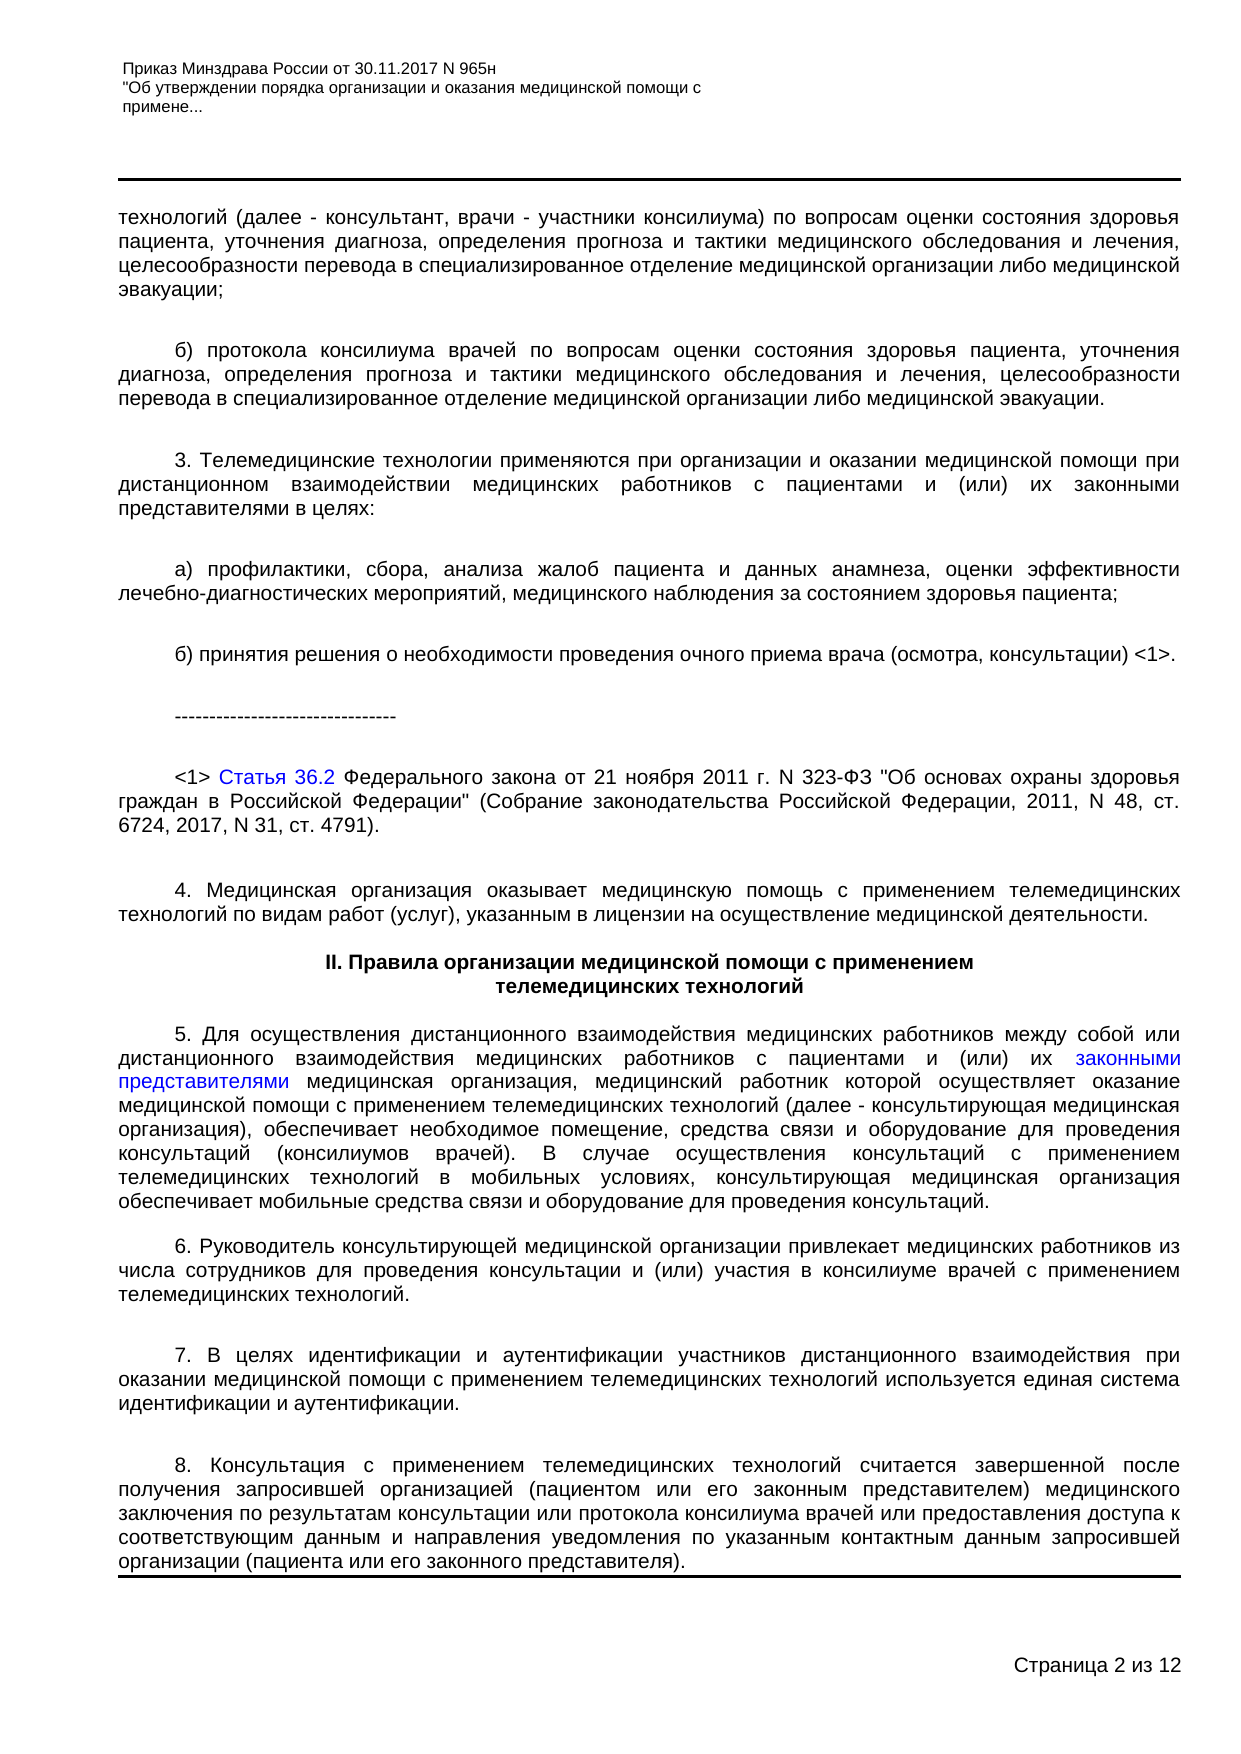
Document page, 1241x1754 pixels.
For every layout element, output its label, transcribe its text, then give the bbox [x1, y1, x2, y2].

text 4. Медицинская организация оказывает медицинскую помощь с применением телемедицинских технологий по видам работ (услуг), указанным в лицензии на осуществление медицинской деятельности. [118, 878, 1181, 926]
text 5. Для осуществления дистанционного взаимодействия медицинских работников между собой или дистанционного взаимодействия медицинских работников с пациентами и (или) их законными представителями медицинская организация, медицинский работник которой осуществляет оказание медицинской помощи с применением телемедицинских технологий (далее - консультирующая медицинская организация), обеспечивает необходимое помещение, средства связи и оборудование для проведения консультаций (консилиумов врачей). В случае осуществления консультаций с применением телемедицинских технологий в мобильных условиях, консультирующая медицинская организация обеспечивает мобильные средства связи и оборудование для проведения консультаций. [118, 1021, 1181, 1213]
text -------------------------------- [118, 704, 1181, 728]
title II. Правила организации медицинской помощи с применением [118, 949, 1181, 973]
title телемедицинских технологий [118, 973, 1181, 997]
text б) протокола консилиума врачей по вопросам оценки состояния здоровья пациента, уточнения диагноза, определения прогноза и тактики медицинского обследования и лечения, целесообразности перевода в специализированное отделение медицинской организации либо медицинской эвакуации. [118, 338, 1181, 410]
text б) принятия решения о необходимости проведения очного приема врача (осмотра, консультации) <1>. [118, 642, 1181, 666]
text 8. Консультация с применением телемедицинских технологий считается завершенной после получения запросившей организацией (пациентом или его законным представителем) медицинского заключения по результатам консультации или протокола консилиума врачей или предоставления доступа к соответствующим данным и направления уведомления по указанным контактным данным запросившей организации (пациента или его законного представителя). [118, 1453, 1181, 1572]
text <1> Статья 36.2 Федерального закона от 21 ноября 2011 г. N 323-ФЗ "Об основах охраны здоровья граждан в Российской Федерации" (Собрание законодательства Российской Федерации, 2011, N 48, ст. 6724, 2017, N 31, ст. 4791). [118, 765, 1181, 837]
text 7. В целях идентификации и аутентификации участников дистанционного взаимодействия при оказании медицинской помощи с применением телемедицинских технологий используется единая система идентификации и аутентификации. [118, 1343, 1181, 1415]
text 3. Телемедицинские технологии применяются при организации и оказании медицинской помощи при дистанционном взаимодействии медицинских работников с пациентами и (или) их законными представителями в целях: [118, 447, 1181, 519]
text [118, 205, 1181, 301]
text 6. Руководитель консультирующей медицинской организации привлекает медицинских работников из числа сотрудников для проведения консультации и (или) участия в консилиуме врачей с применением телемедицинских технологий. [118, 1234, 1181, 1306]
text а) профилактики, сбора, анализа жалоб пациента и данных анамнеза, оценки эффективности лечебно-диагностических мероприятий, медицинского наблюдения за состоянием здоровья пациента; [118, 557, 1181, 605]
